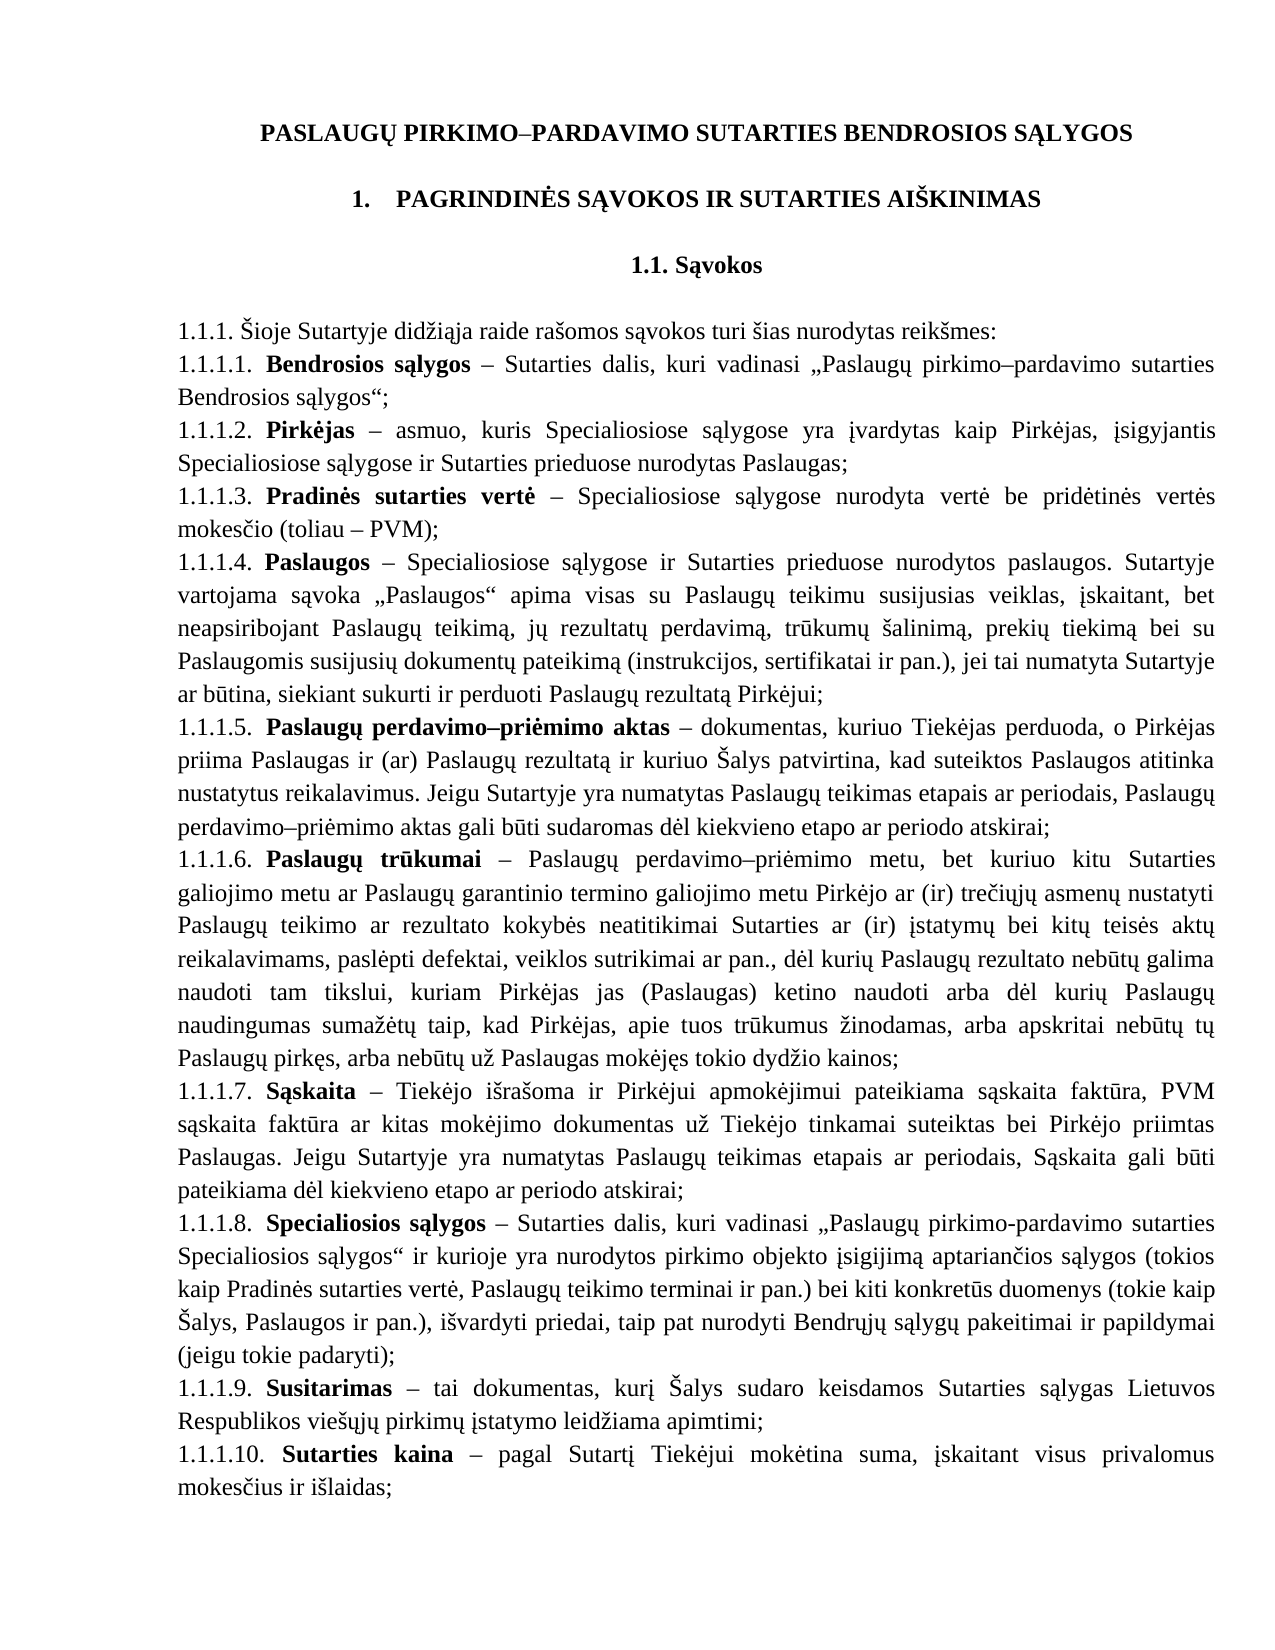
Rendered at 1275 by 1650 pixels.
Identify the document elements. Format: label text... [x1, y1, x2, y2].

text 1.1.1.8. Specialiosios sąlygos – Sutarties dalis, kuri vadinasi „Paslaugų pirkimo-pardavimo sutarties Specialiosios sąlygos“ ir kurioje yra nurodytos pirkimo objekto įsigijimą aptariančios sąlygos (tokios kaip Pradinės sutarties vertė, Paslaugų teikimo terminai ir pan.) bei kiti konkretūs duomenys (tokie kaip Šalys, Paslaugos ir pan.), išvardyti priedai, taip pat nurodyti Bendrųjų sąlygų pakeitimai ir papildymai (jeigu tokie padaryti); [177, 1208, 1216, 1369]
text 1.1.1.10. Sutarties kaina – pagal Sutartį Tiekėjui mokėtina suma, įskaitant visus privalomus mokesčius ir išlaidas; [177, 1439, 1216, 1501]
text 1.1.1.3. Pradinės sutarties vertė – Specialiosiose sąlygose nurodyta vertė be pridėtinės vertės mokesčio (toliau – PVM); [177, 481, 1216, 543]
text 1.1.1. Šioje Sutartyje didžiąja raide rašomos sąvokos turi šias nurodytas reikšmes: [177, 316, 1216, 345]
text 1.1.1.9. Susitarimas – tai dokumentas, kurį Šalys sudaro keisdamos Sutarties sąlygas Lietuvos Respublikos viešųjų pirkimų įstatymo leidžiama apimtimi; [177, 1373, 1216, 1435]
text 1.1.1.2. Pirkėjas – asmuo, kuris Specialiosiose sąlygose yra įvardytas kaip Pirkėjas, įsigyjantis Specialiosiose sąlygose ir Sutarties prieduose nurodytas Paslaugas; [177, 415, 1216, 477]
text 1.1.1.1. Bendrosios sąlygos – Sutarties dalis, kuri vadinasi „Paslaugų pirkimo–pardavimo sutarties Bendrosios sąlygos“; [177, 349, 1216, 411]
text 1.1.1.4. Paslaugos – Specialiosiose sąlygose ir Sutarties prieduose nurodytos paslaugos. Sutartyje vartojama sąvoka „Paslaugos“ apima visas su Paslaugų teikimu susijusias veiklas, įskaitant, bet neapsiribojant Paslaugų teikimą, jų rezultatų perdavimą, trūkumų šalinimą, prekių tiekimą bei su Paslaugomis susijusių dokumentų pateikimą (instrukcijos, sertifikatai ir pan.), jei tai numatyta Sutartyje ar būtina, siekiant sukurti ir perduoti Paslaugų rezultatą Pirkėjui; [177, 547, 1216, 708]
text 1. Pagrindinės sąvokos ir Sutarties aiškinimas [177, 184, 1216, 213]
text 1.1.1.7. Sąskaita – Tiekėjo išrašoma ir Pirkėjui apmokėjimui pateikiama sąskaita faktūra, PVM sąskaita faktūra ar kitas mokėjimo dokumentas už Tiekėjo tinkamai suteiktas bei Pirkėjo priimtas Paslaugas. Jeigu Sutartyje yra numatytas Paslaugų teikimas etapais ar periodais, Sąskaita gali būti pateikiama dėl kiekvieno etapo ar periodo atskirai; [177, 1076, 1216, 1203]
text 1.1.1.5. Paslaugų perdavimo–priėmimo aktas – dokumentas, kuriuo Tiekėjas perduoda, o Pirkėjas priima Paslaugas ir (ar) Paslaugų rezultatą ir kuriuo Šalys patvirtina, kad suteiktos Paslaugos atitinka nustatytus reikalavimus. Jeigu Sutartyje yra numatytas Paslaugų teikimas etapais ar periodais, Paslaugų perdavimo–priėmimo aktas gali būti sudaromas dėl kiekvieno etapo ar periodo atskirai; [177, 712, 1216, 840]
text 1.1.1.6. Paslaugų trūkumai – Paslaugų perdavimo–priėmimo metu, bet kuriuo kitu Sutarties galiojimo metu ar Paslaugų garantinio termino galiojimo metu Pirkėjo ar (ir) trečiųjų asmenų nustatyti Paslaugų teikimo ar rezultato kokybės neatitikimai Sutarties ar (ir) įstatymų bei kitų teisės aktų reikalavimams, paslėpti defektai, veiklos sutrikimai ar pan., dėl kurių Paslaugų rezultato nebūtų galima naudoti tam tikslui, kuriam Pirkėjas jas (Paslaugas) ketino naudoti arba dėl kurių Paslaugų naudingumas sumažėtų taip, kad Pirkėjas, apie tuos trūkumus žinodamas, arba apskritai nebūtų tų Paslaugų pirkęs, arba nebūtų už Paslaugas mokėjęs tokio dydžio kainos; [177, 844, 1216, 1071]
text PASLAUGŲ pirkimo–pardavimo sutarties Bendrosios sąlygos [177, 118, 1216, 147]
text 1.1. Sąvokos [177, 250, 1216, 279]
